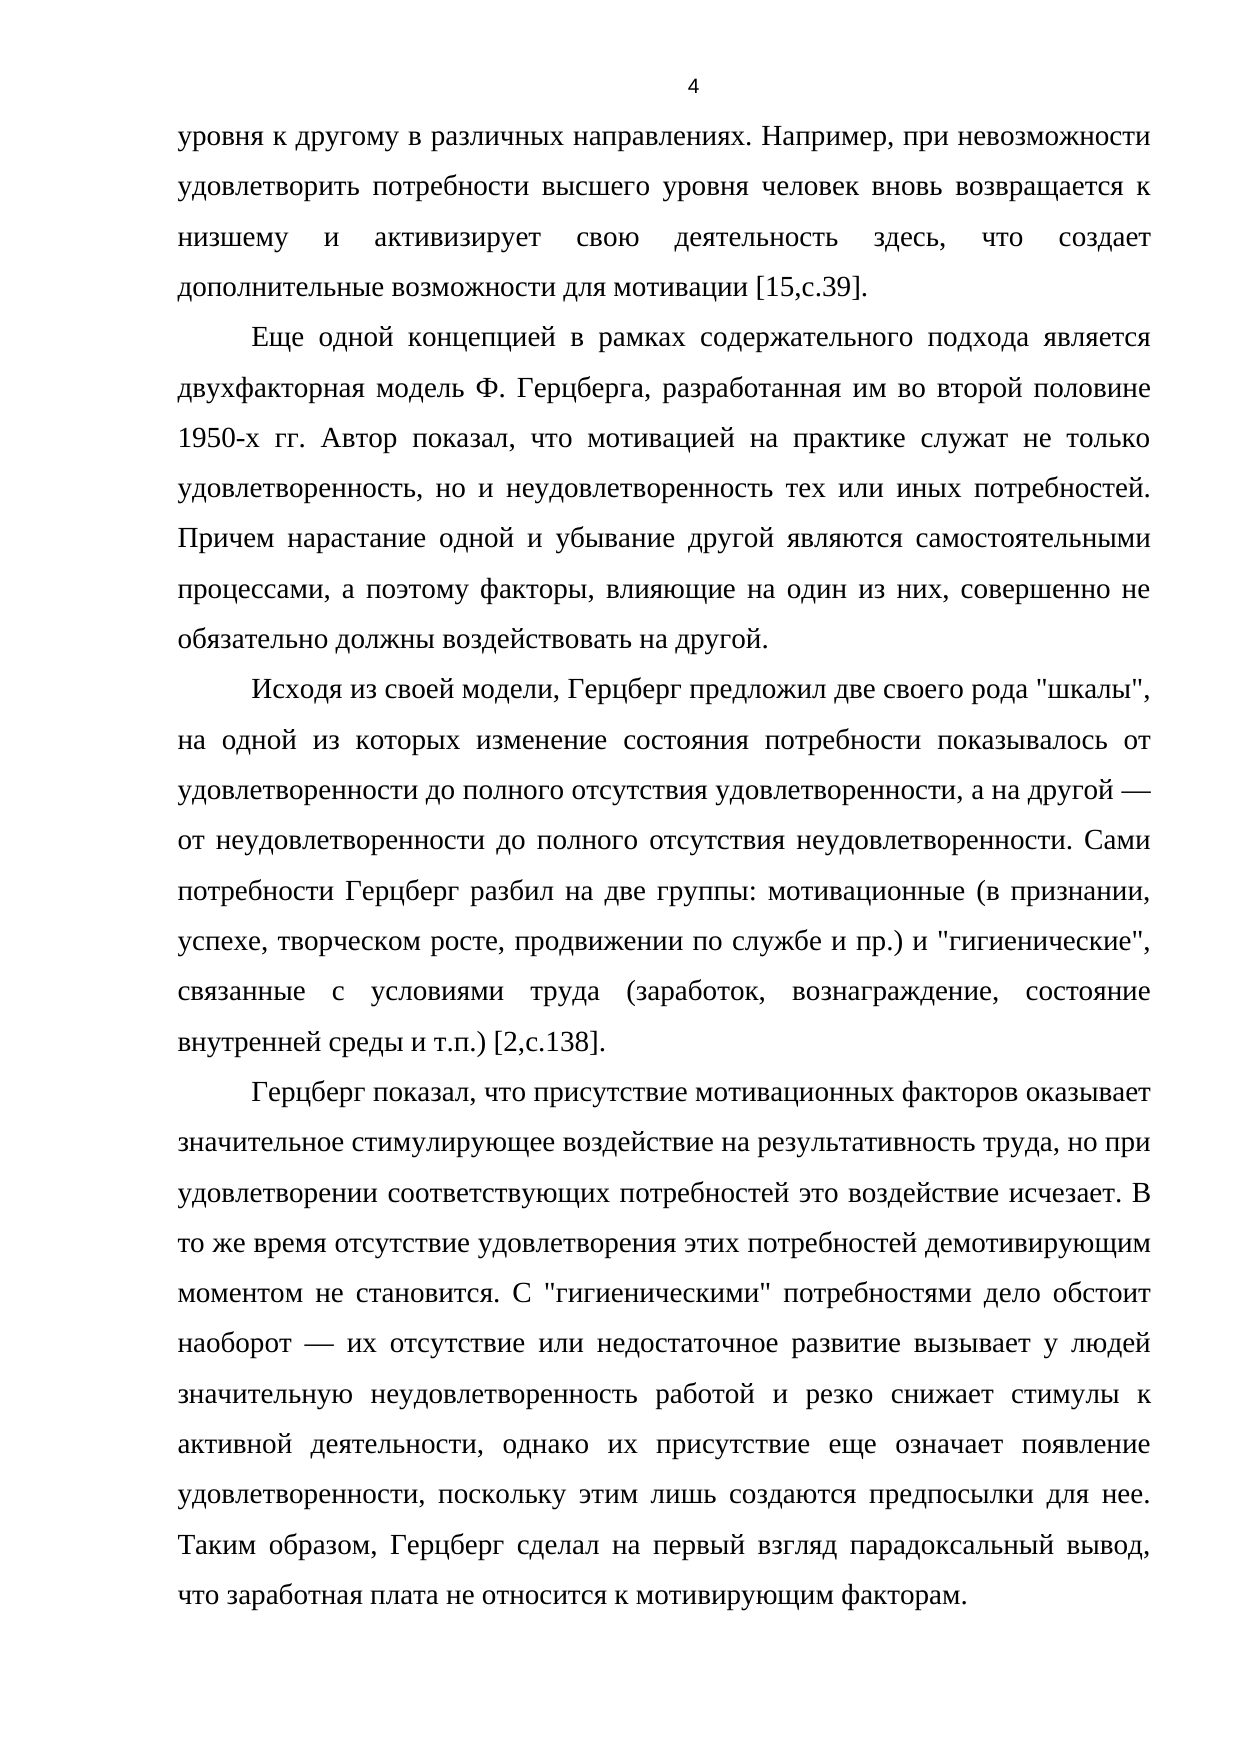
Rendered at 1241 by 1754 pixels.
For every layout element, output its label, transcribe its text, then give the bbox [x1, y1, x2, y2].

text Исходя из своей модели, Герцберг предложил две своего рода "шкалы", на одной из которых изменение состояния потребности показывалось от удовлетворенности до полного отсутствия удовлетворенности, а на другой — от неудовлетворенности до полного отсутствия неудовлетворенности. Сами потребности Герцберг разбил на две группы: мотивационные (в признании, успехе, творческом росте, продвижении по службе и пр.) и "гигиенические", связанные с условиями труда (заработок, вознаграждение, состояние внутренней среды и т.п.) [2,с.138]. [177, 672, 1152, 1057]
text Еще одной концепцией в рамках содержательного подхода является двухфакторная модель Ф. Герцберга, разработанная им во второй половине 1950-х гг. Автор показал, что мотивацией на практике служат не только удовлетворенность, но и неудовлетворенность тех или иных потребностей. Причем нарастание одной и убывание другой являются самостоятельными процессами, а поэтому факторы, влияющие на один из них, совершенно не обязательно должны воздействовать на другой. [177, 319, 1152, 655]
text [177, 118, 1152, 303]
text Герцберг показал, что присутствие мотивационных факторов оказывает значительное стимулирующее воздействие на результативность труда, но при удовлетворении соответствующих потребностей это воздействие исчезает. В то же время отсутствие удовлетворения этих потребностей демотивирующим моментом не становится. С "гигиеническими" потребностями дело обстоит наоборот — их отсутствие или недостаточное развитие вызывает у людей значительную неудовлетворенность работой и резко снижает стимулы к активной деятельности, однако их присутствие еще означает появление удовлетворенности, поскольку этим лишь создаются предпосылки для нее. Таким образом, Герцберг сделал на первый взгляд парадоксальный вывод, что заработная плата не относится к мотивирующим факторам. [177, 1074, 1152, 1611]
